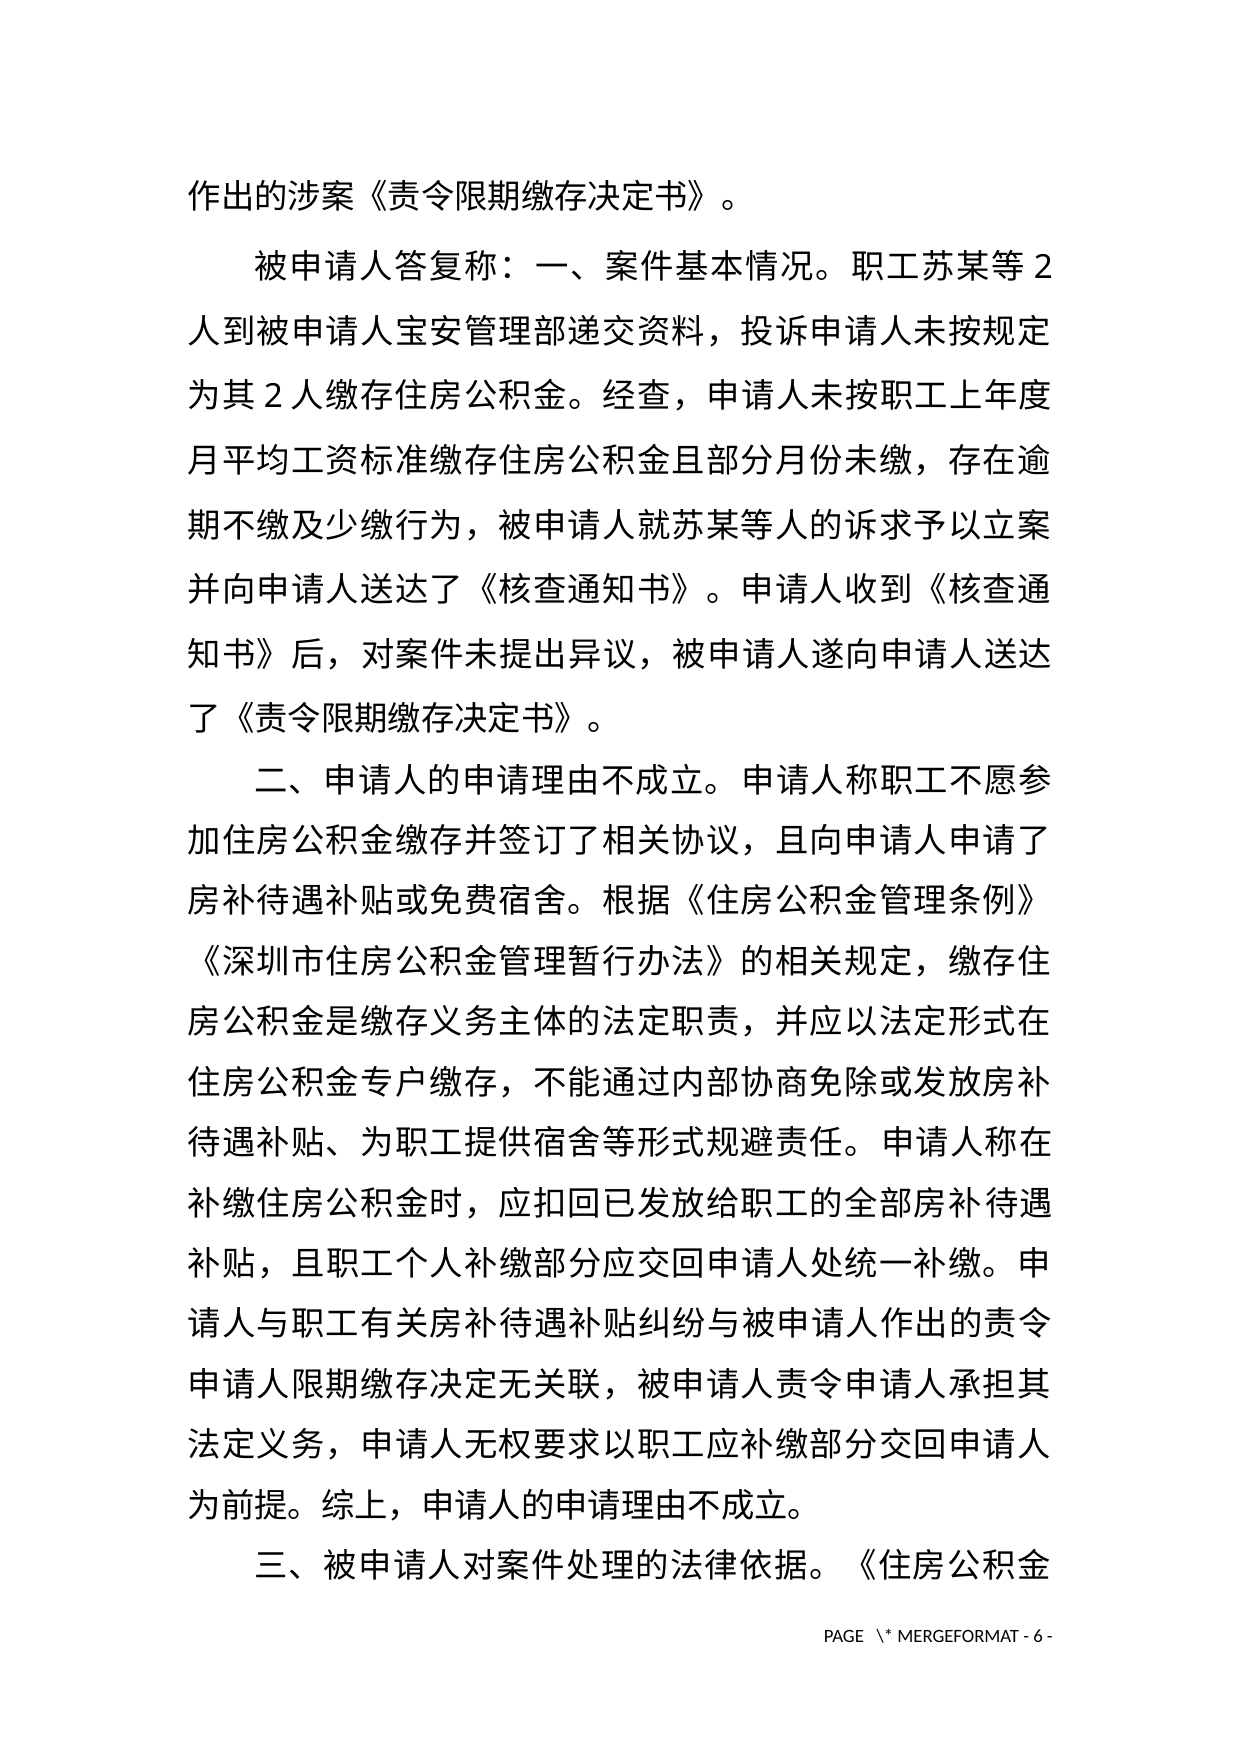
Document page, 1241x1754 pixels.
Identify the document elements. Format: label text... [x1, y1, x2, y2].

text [187, 1529, 1053, 1589]
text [187, 162, 1053, 227]
text 二、申请人的申请理由不成立。申请人称职工不愿参加住房公积金缴存并签订了相关协议，且向申请人申请了房补待遇补贴或免费宿舍。根据《住房公积金管理条例》《深圳市住房公积金管理暂行办法》的相关规定，缴存住房公积金是缴存义务主体的法定职责，并应以法定形式在住房公积金专户缴存，不能通过内部协商免除或发放房补待遇补贴、为职工提供宿舍等形式规避责任。申请人称在补缴住房公积金时，应扣回已发放给职工的全部房补待遇补贴，且职工个人补缴部分应交回申请人处统一补缴。申请人与职工有关房补待遇补贴纠纷与被申请人作出的责令申请人限期缴存决定无关联，被申请人责令申请人承担其法定义务，申请人无权要求以职工应补缴部分交回申请人为前提。综上，申请人的申请理由不成立。 [187, 744, 1053, 1529]
text 被申请人答复称：一、案件基本情况。职工苏某等2人到被申请人宝安管理部递交资料，投诉申请人未按规定为其2人缴存住房公积金。经查，申请人未按职工上年度月平均工资标准缴存住房公积金且部分月份未缴，存在逾期不缴及少缴行为，被申请人就苏某等人的诉求予以立案，并向申请人送达了《核查通知书》。申请人收到《核查通知书》后，对案件未提出异议，被申请人遂向申请人送达了《责令限期缴存决定书》。 [187, 227, 1053, 744]
